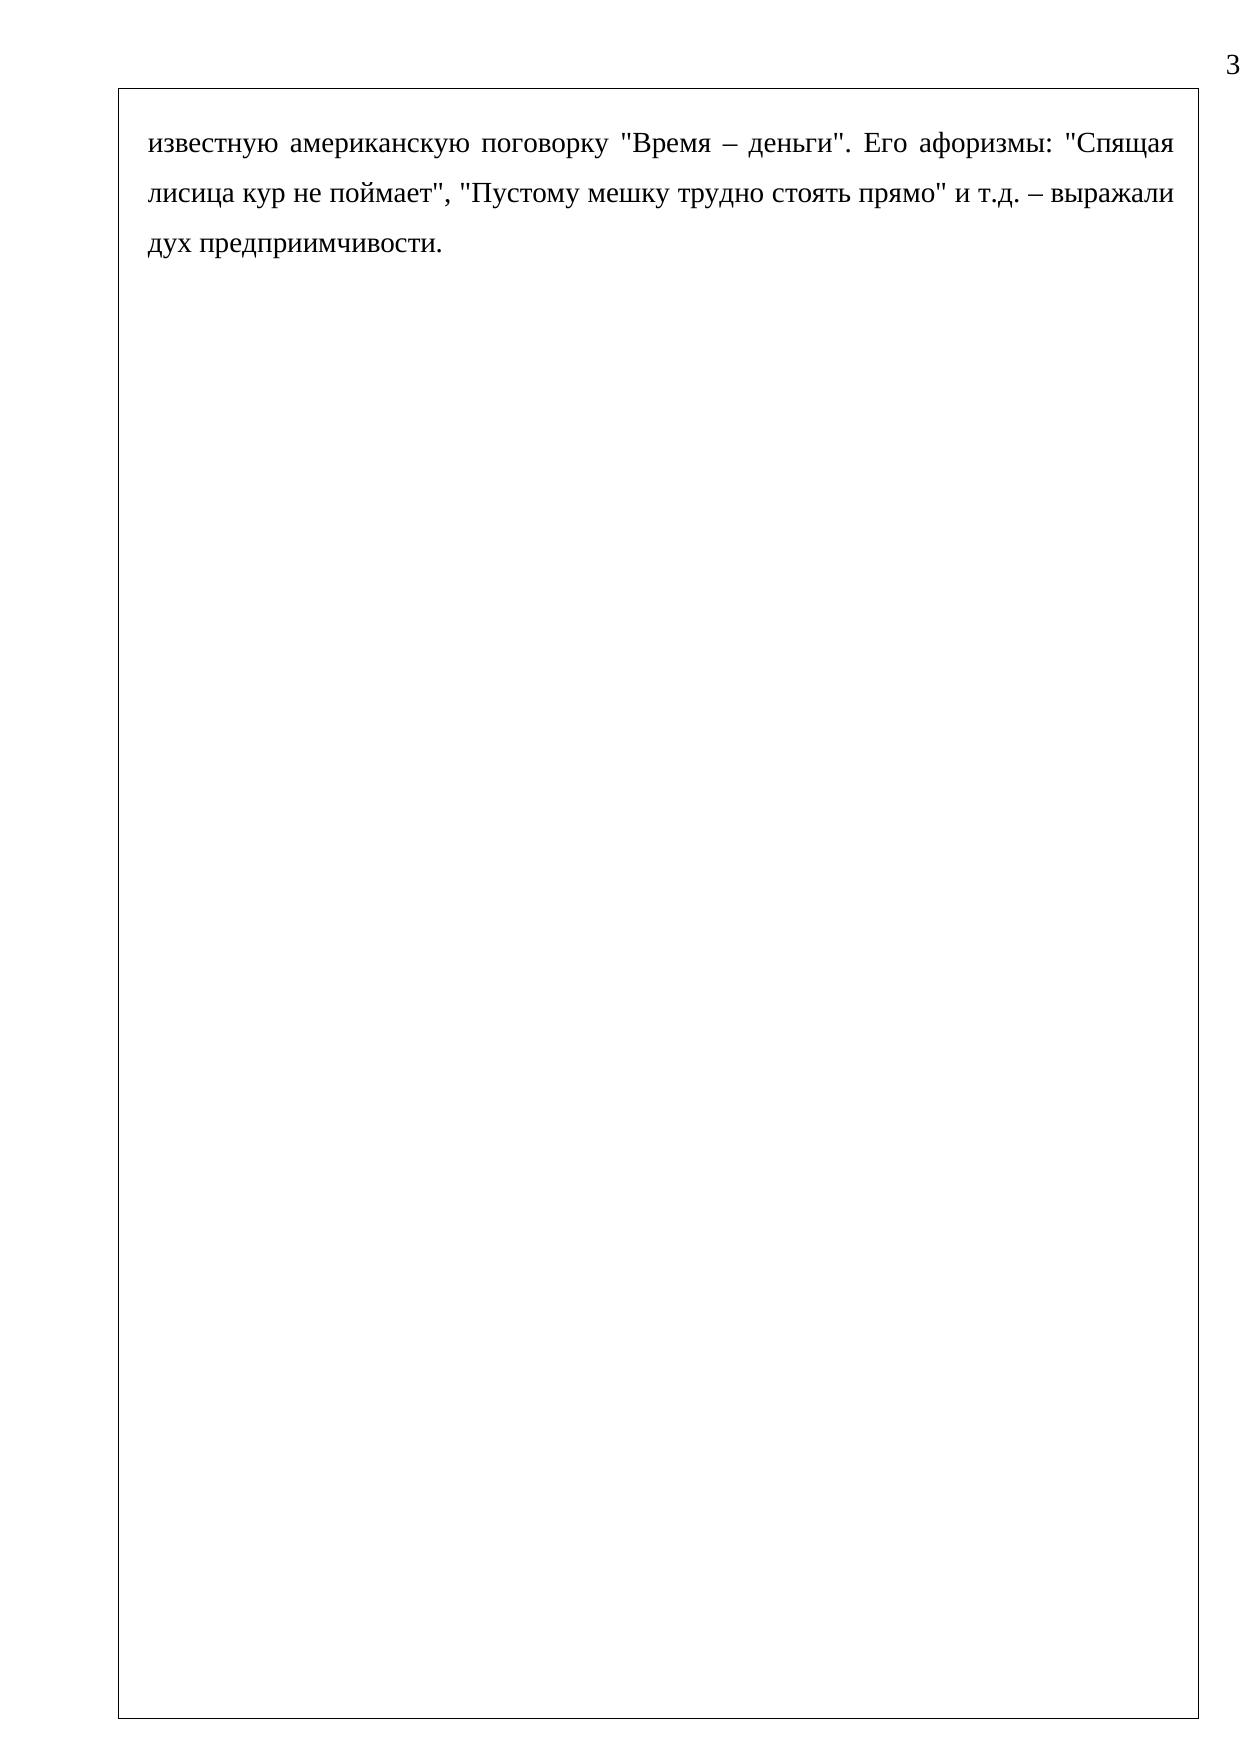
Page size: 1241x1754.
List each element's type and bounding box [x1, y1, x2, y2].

text [148, 125, 1175, 259]
